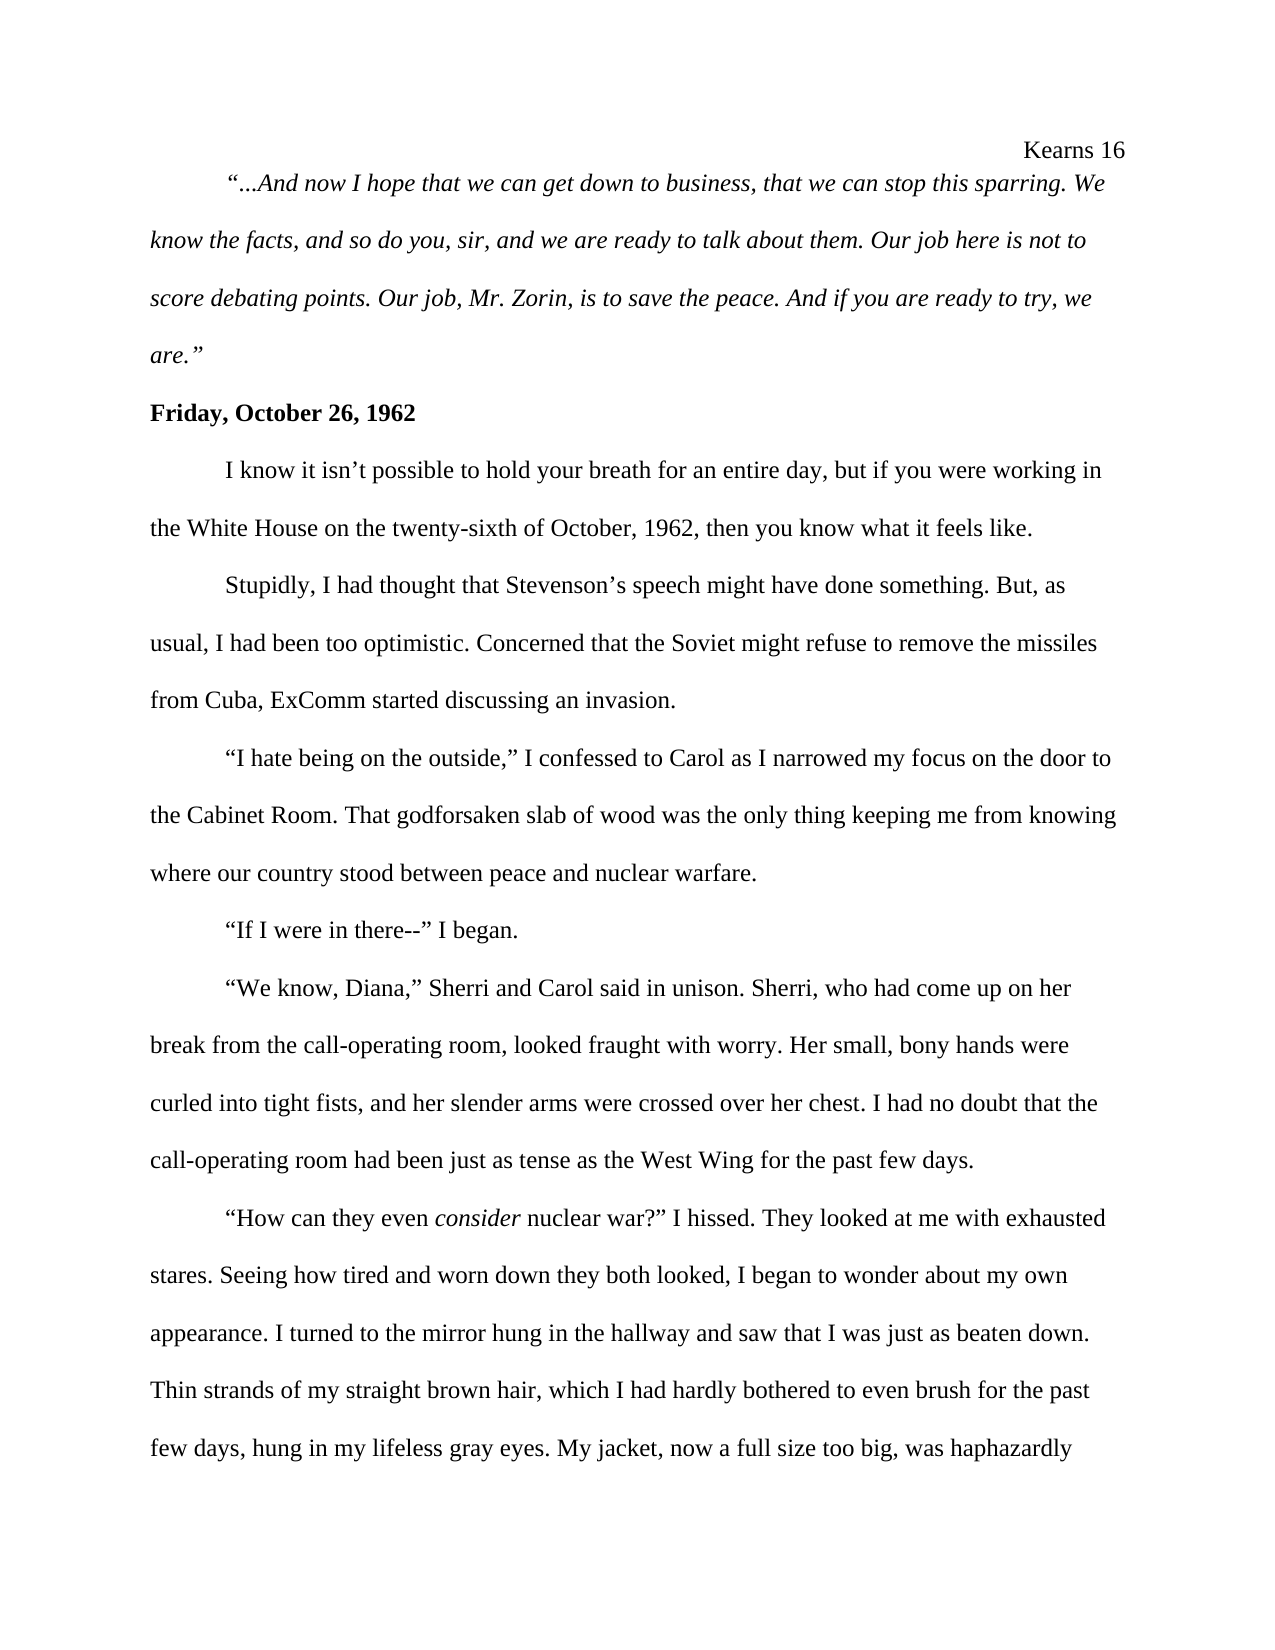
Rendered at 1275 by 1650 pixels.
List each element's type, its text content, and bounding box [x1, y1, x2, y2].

text Friday, October 26, 1962 [150, 398, 1125, 427]
text I know it isn’t possible to hold your breath for an entire day, but if you were working in the White House on the twenty-sixth of October, 1962, then you know what it feels like. [150, 456, 1125, 542]
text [150, 1203, 1125, 1462]
text “I hate being on the outside,” I confessed to Carol as I narrowed my focus on the door to the Cabinet Room. That godforsaken slab of wood was the only thing keeping me from knowing where our country stood between peace and nuclear warfare. [150, 743, 1125, 887]
text “...And now I hope that we can get down to business, that we can stop this sparring. We know the facts, and so do you, sir, and we are ready to talk about them. Our job here is not to score debating points. Our job, Mr. Zorin, is to save the peace. And if you are ready to try, we are.” [150, 168, 1125, 369]
text “If I were in there--” I began. [150, 916, 1125, 944]
text “We know, Diana,” Sherri and Carol said in unison. Sherri, who had come up on her break from the call-operating room, looked fraught with worry. Her small, bony hands were curled into tight fists, and her slender arms were crossed over her chest. I had no doubt that the call-operating room had been just as tense as the West Wing for the past few days. [150, 973, 1125, 1174]
text Stupidly, I had thought that Stevenson’s speech might have done something. But, as usual, I had been too optimistic. Concerned that the Soviet might refuse to remove the missiles from Cuba, ExComm started discussing an invasion. [150, 571, 1125, 714]
